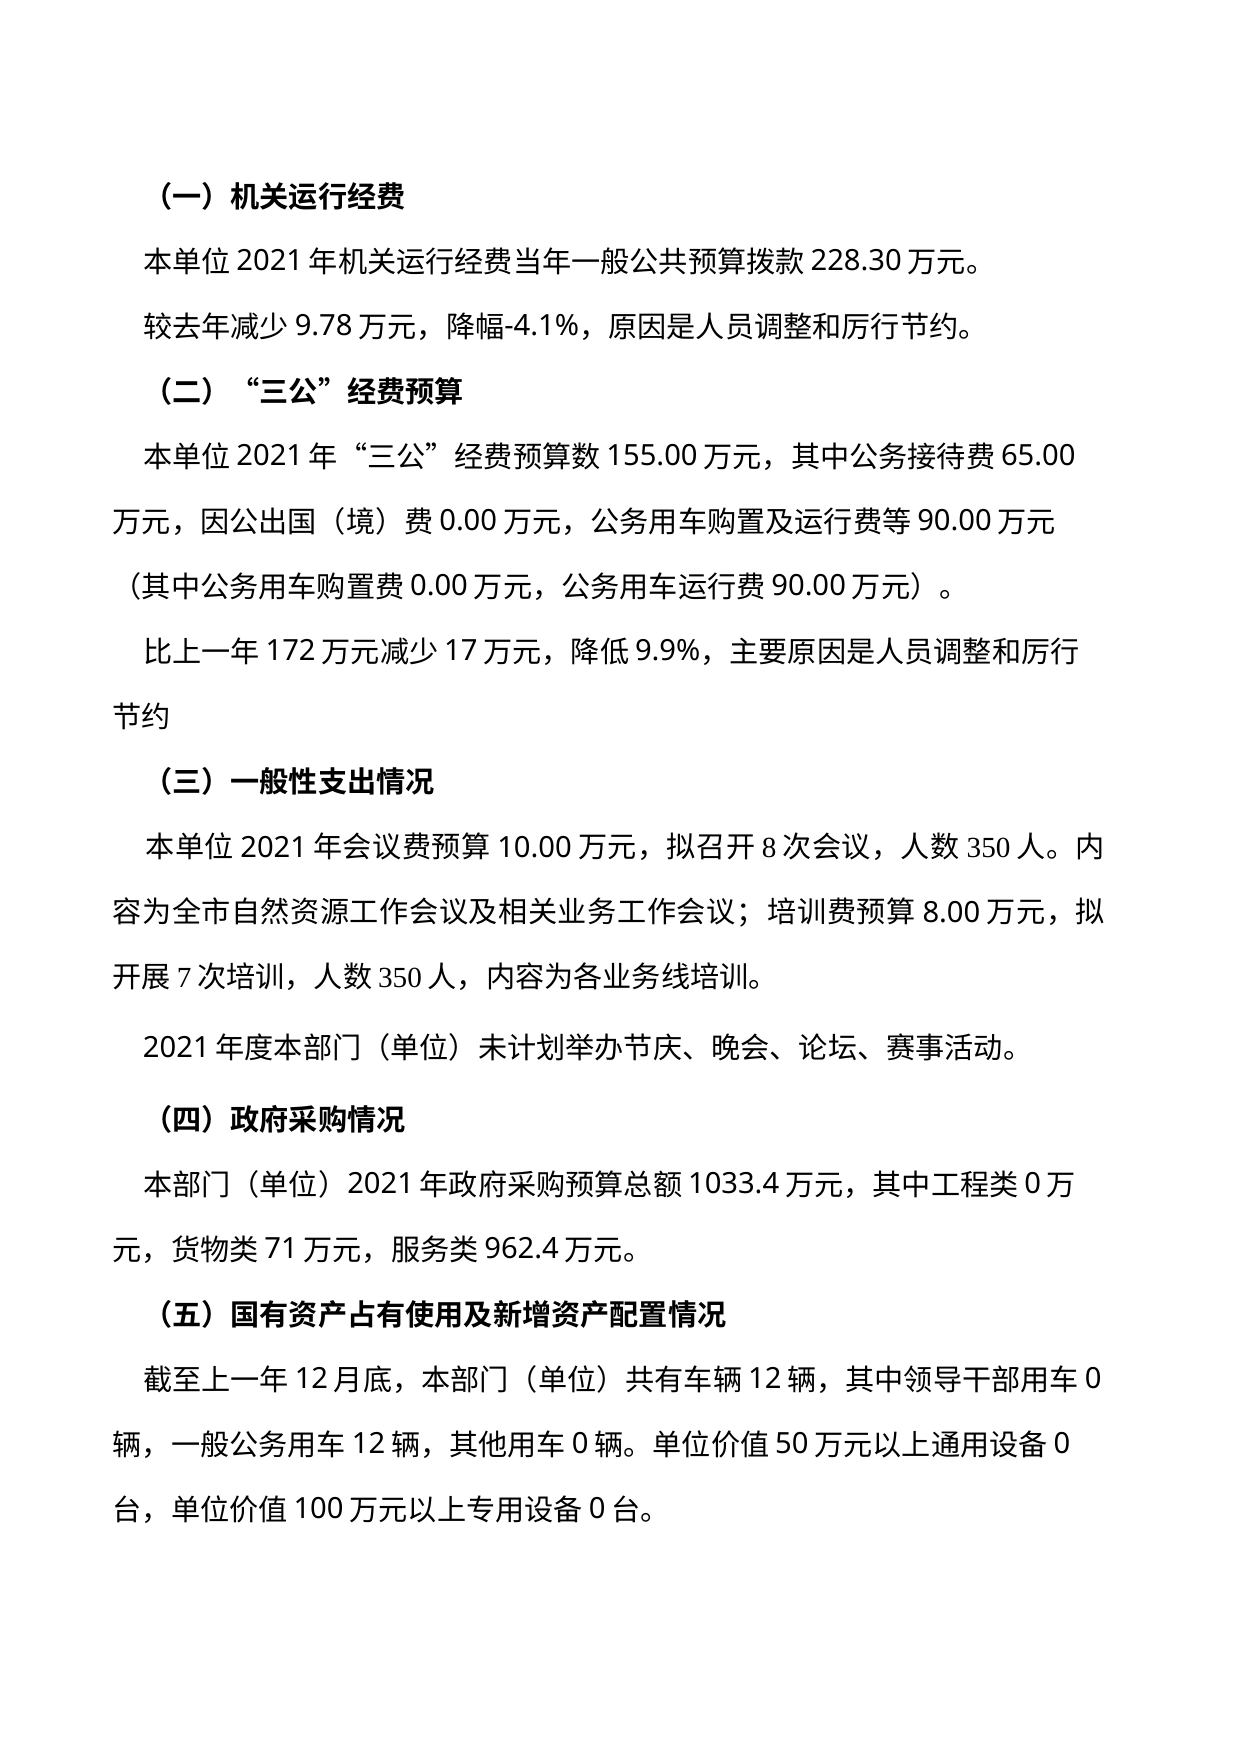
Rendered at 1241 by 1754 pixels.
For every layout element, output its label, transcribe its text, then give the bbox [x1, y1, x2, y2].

table_cell 较去年减少9.78万元，降幅-4.1%，原因是人员调整和厉行节约。 [101, 292, 1116, 357]
table_cell 本单位2021年会议费预算10.00万元，拟召开8次会议，人数350人。内容为全市自然资源工作会议及相关业务工作会议；培训费预算8.00万元，拟开展7次培训，人数350人，内容为各业务线培训。 [101, 812, 1116, 1007]
table_cell 本单位2021年机关运行经费当年一般公共预算拨款228.30万元。 [101, 227, 1116, 292]
table_cell （三）一般性支出情况 [101, 747, 1116, 812]
table_cell 比上一年172万元减少17万元，降低9.9%，主要原因是人员调整和厉行节约 [101, 617, 1116, 747]
table_cell （五）国有资产占有使用及新增资产配置情况 [101, 1280, 1116, 1345]
table_cell 2021年度本部门（单位）未计划举办节庆、晚会、论坛、赛事活动。 [101, 1007, 1116, 1085]
table_cell （二）“三公”经费预算 [101, 357, 1116, 422]
table_cell （四）政府采购情况 [101, 1085, 1116, 1150]
table_cell （一）机关运行经费 [101, 162, 1116, 227]
table_cell 本部门（单位）2021年政府采购预算总额1033.4万元，其中工程类0万元，货物类71万元，服务类962.4万元。 [101, 1150, 1116, 1280]
table_cell 本单位2021年“三公”经费预算数155.00万元，其中公务接待费65.00万元，因公出国（境）费0.00万元，公务用车购置及运行费等90.00万元（其中公务用车购置费0.00万元，公务用车运行费90.00万元）。 [101, 422, 1116, 617]
table_cell 截至上一年12月底，本部门（单位）共有车辆12辆，其中领导干部用车0辆，一般公务用车12辆，其他用车0辆。单位价值50万元以上通用设备0台，单位价值100万元以上专用设备0台。 [101, 1345, 1116, 1540]
